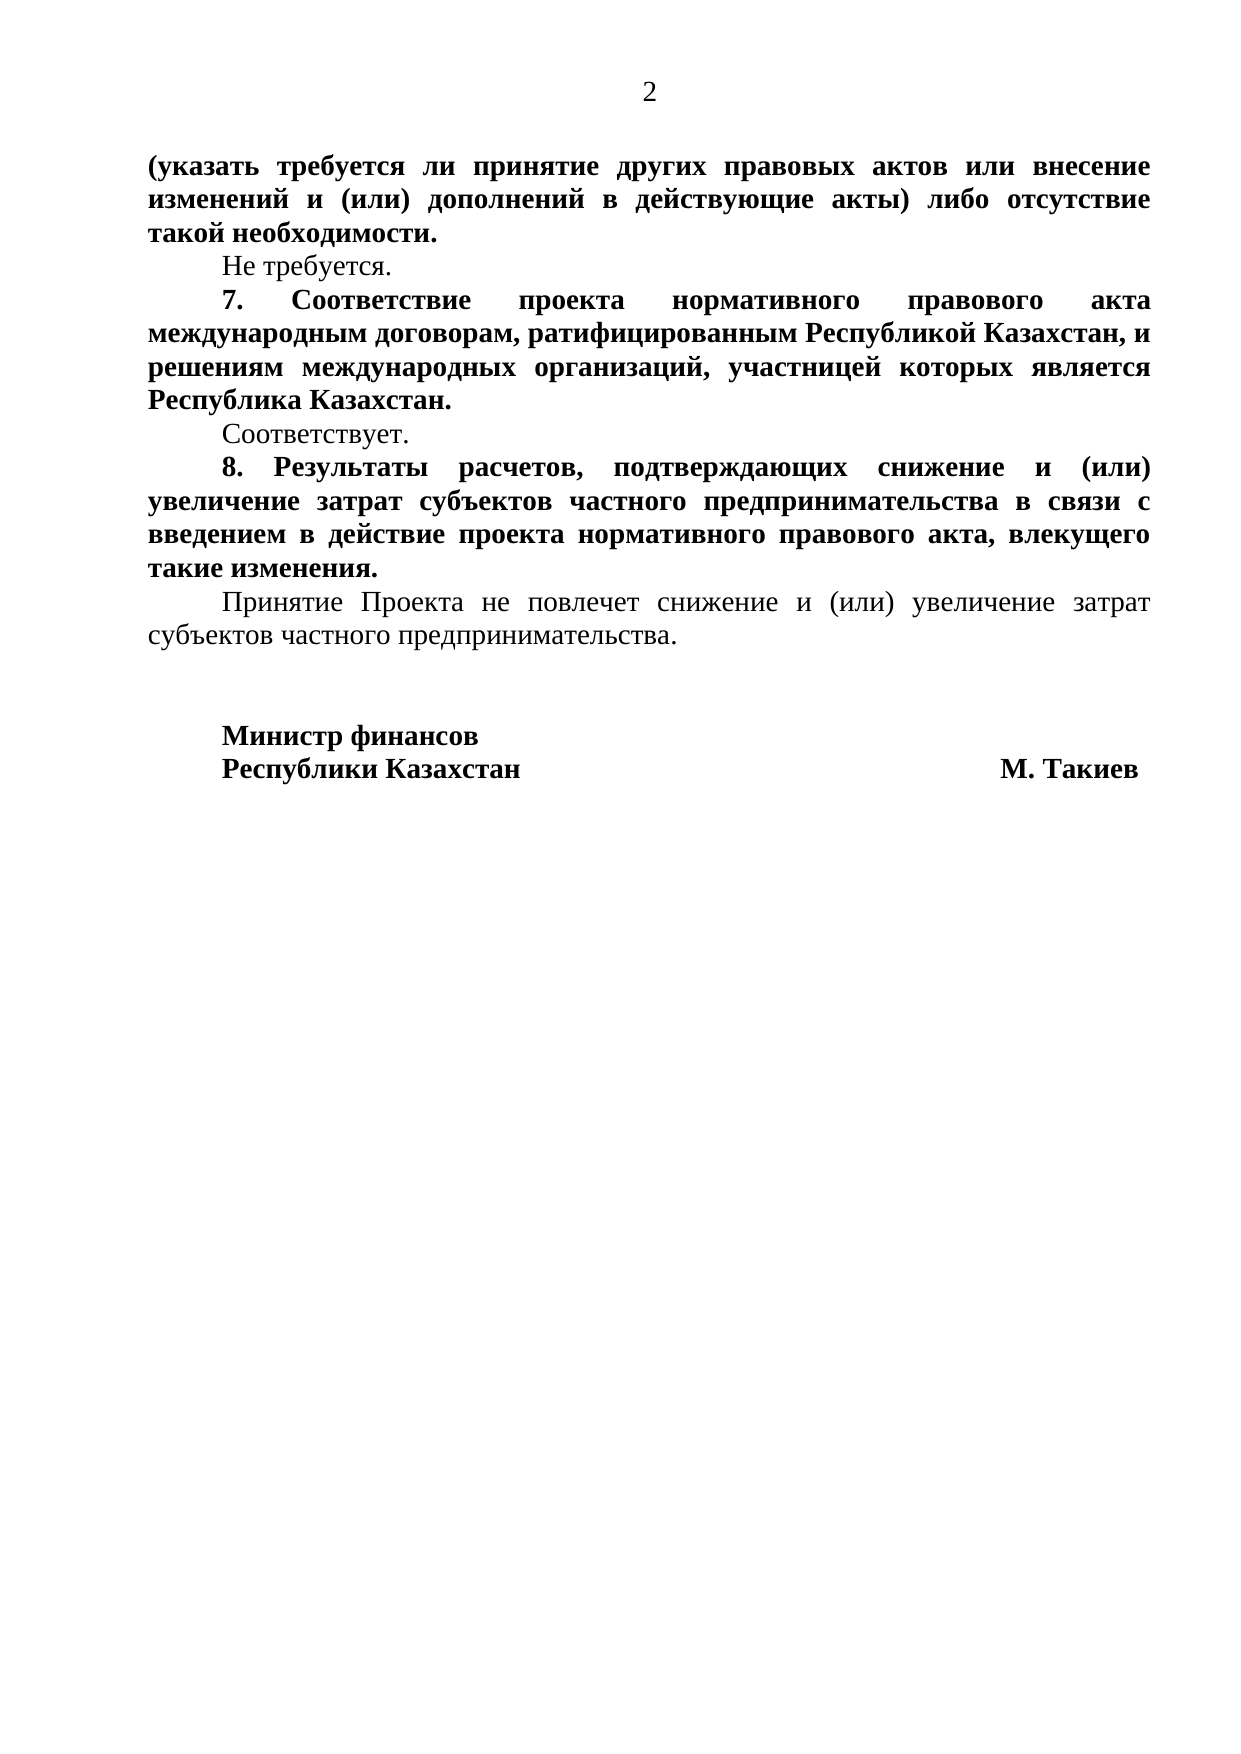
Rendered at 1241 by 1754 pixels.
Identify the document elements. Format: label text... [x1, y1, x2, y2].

text Принятие Проекта не повлечет снижение и (или) увеличение затрат субъектов частного предпринимательства. [148, 584, 1152, 651]
text Не требуется. [148, 248, 1152, 282]
text Республики Казахстан М. Такиев [148, 751, 1152, 785]
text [148, 148, 1152, 248]
text 8. Результаты расчетов, подтверждающих снижение и (или) увеличение затрат субъектов частного предпринимательства в связи с введением в действие проекта нормативного правового акта, влекущего такие изменения. [148, 449, 1152, 584]
text Соответствует. [148, 416, 1152, 449]
text 7. Соответствие проекта нормативного правового акта международным договорам, ратифицированным Республикой Казахстан, и решениям международных организаций, участницей которых является Республика Казахстан. [148, 282, 1152, 416]
text Министр финансов [148, 718, 1152, 751]
